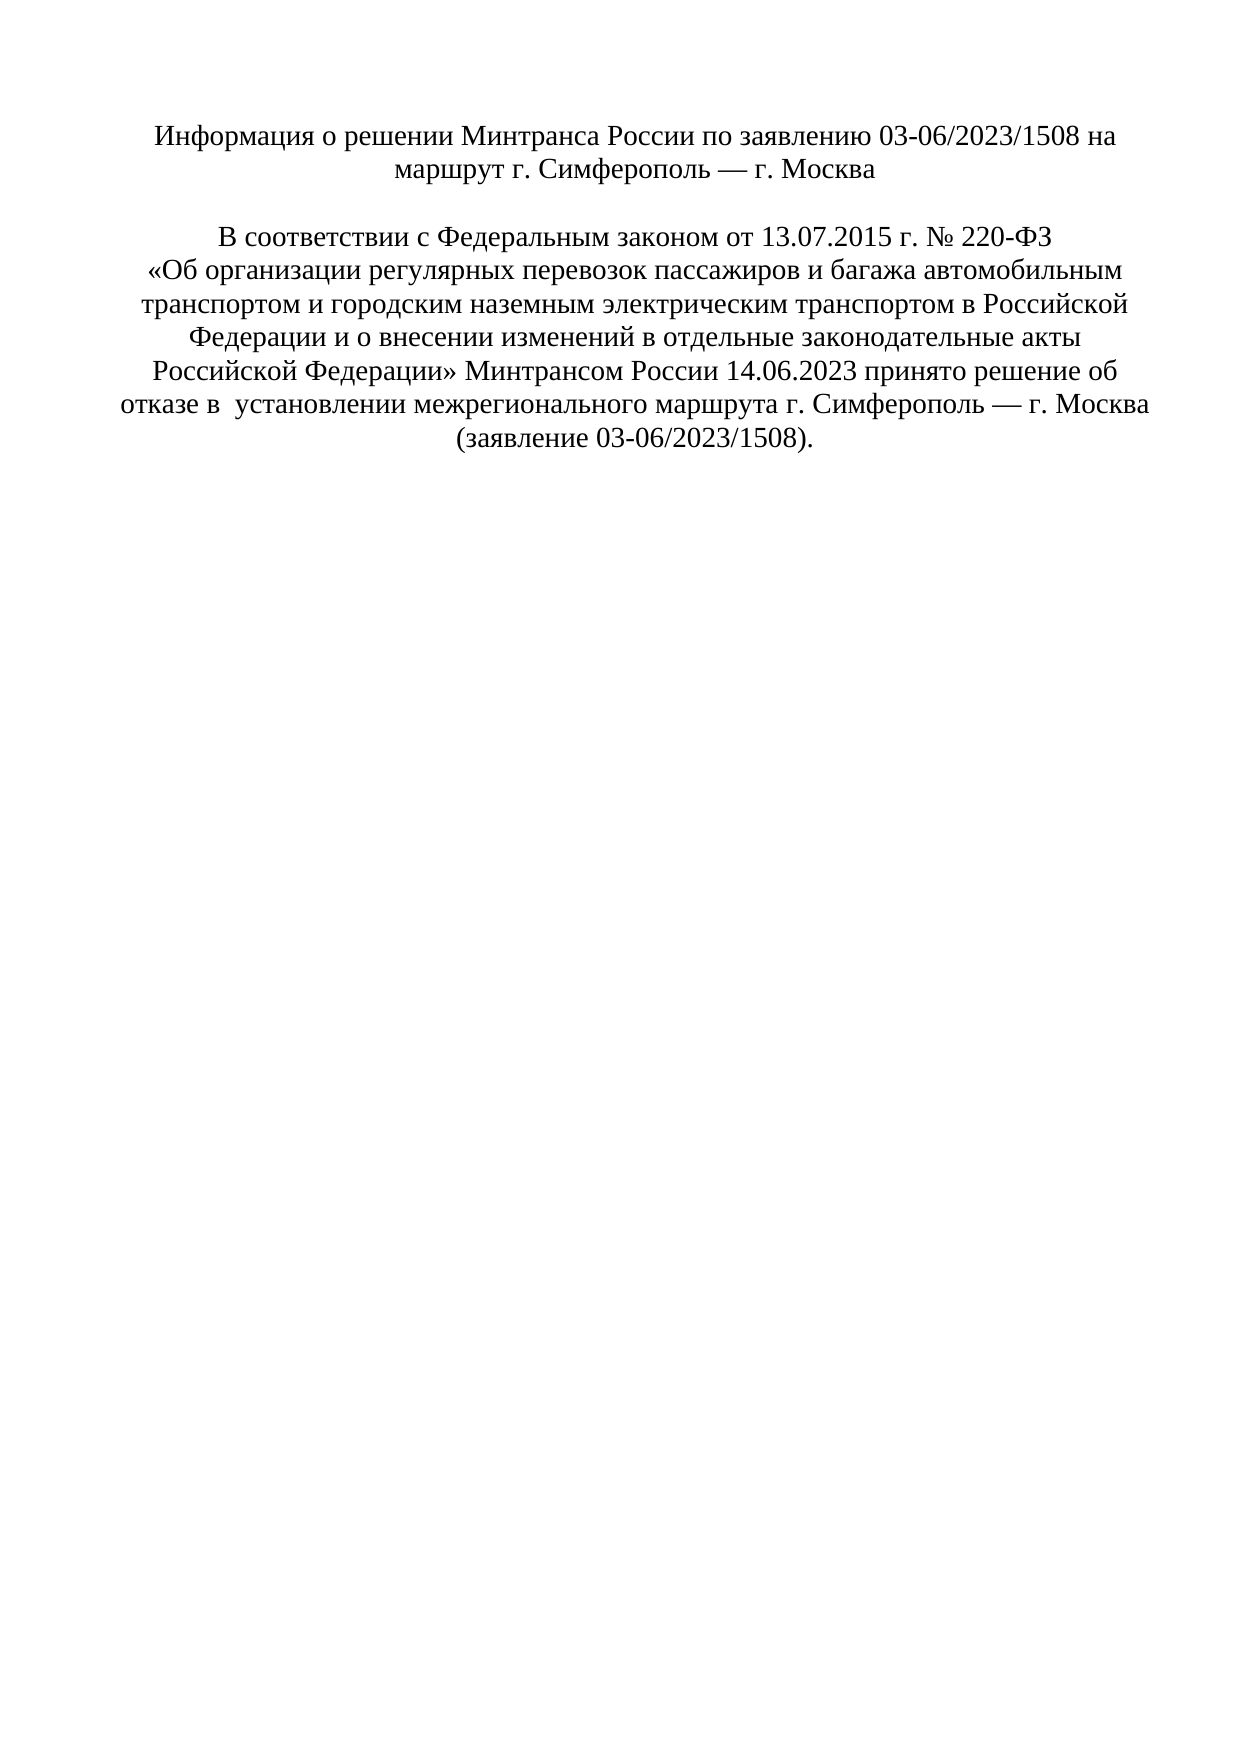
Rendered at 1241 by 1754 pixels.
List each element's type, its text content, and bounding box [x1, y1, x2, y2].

text В соответствии с Федеральным законом от 13.07.2015 г. № 220-ФЗ «Об организации регулярных перевозок пассажиров и багажа автомобильным транспортом и городским наземным электрическим транспортом в Российской Федерации и о внесении изменений в отдельные законодательные акты Российской Федерации» Минтрансом России 14.06.2023 принято решение об отказе в установлении межрегионального маршрута г. Симферополь — г. Москва (заявление 03-06/2023/1508). [118, 219, 1152, 453]
text Информация о решении Минтранса России по заявлению 03-06/2023/1508 на маршрут г. Симферополь — г. Москва [118, 118, 1152, 185]
